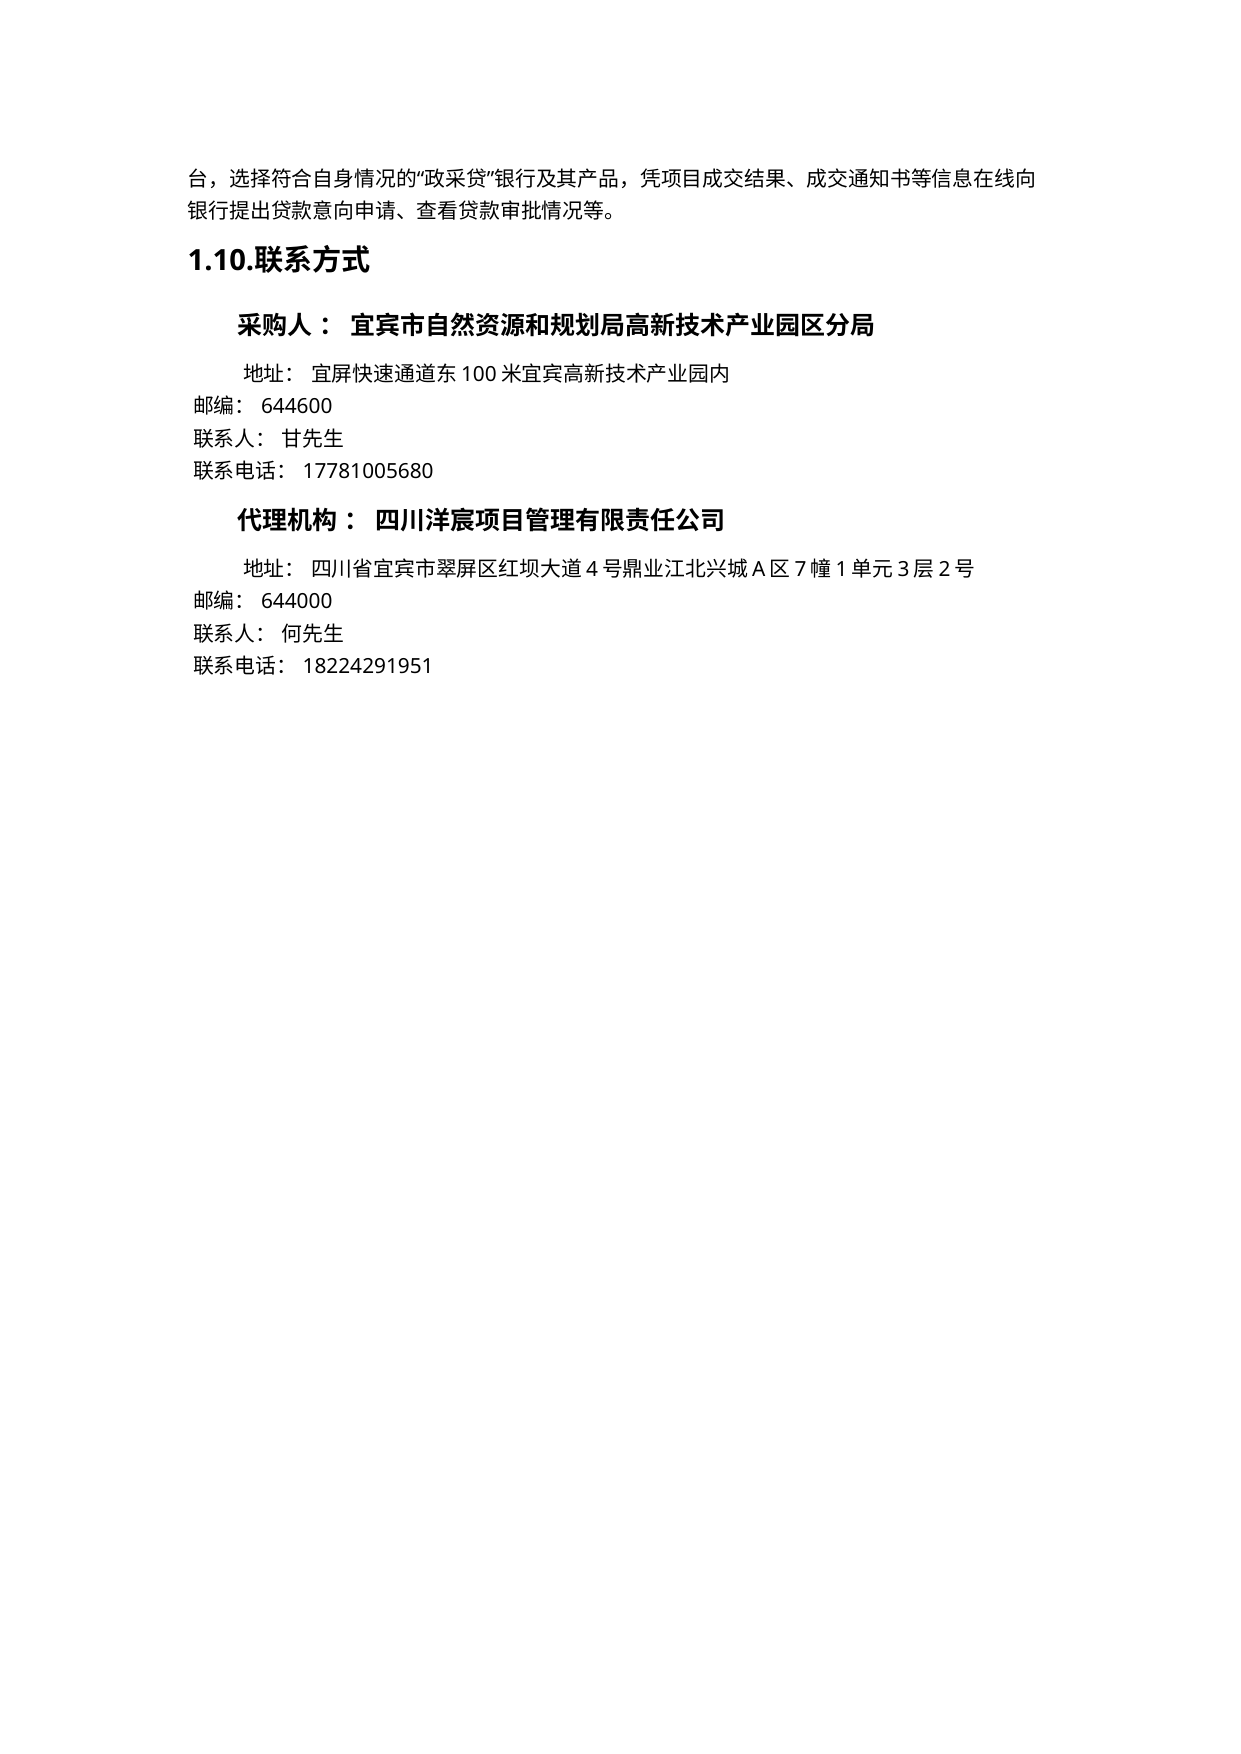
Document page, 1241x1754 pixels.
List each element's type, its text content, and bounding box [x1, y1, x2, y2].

text 采购人 ： 宜宾市自然资源和规划局高新技术产业园区分局 [187, 292, 1053, 357]
text 联系人： 甘先生 [187, 422, 1053, 454]
text 邮编： 644000 [187, 584, 1053, 617]
text 代理机构 ： 四川洋宸项目管理有限责任公司 [187, 487, 1053, 552]
text 联系人： 何先生 [187, 617, 1053, 649]
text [187, 162, 1053, 227]
text 联系电话： 17781005680 [187, 454, 1053, 487]
text 1.10.联系方式 [187, 227, 1053, 292]
text 地址： 宜屏快速通道东100米宜宾高新技术产业园内 [187, 357, 1053, 389]
text 地址： 四川省宜宾市翠屏区红坝大道4号鼎业江北兴城A区7幢1单元3层2号 [187, 552, 1053, 584]
text 联系电话： 18224291951 [187, 649, 1053, 682]
text 邮编： 644600 [187, 389, 1053, 422]
